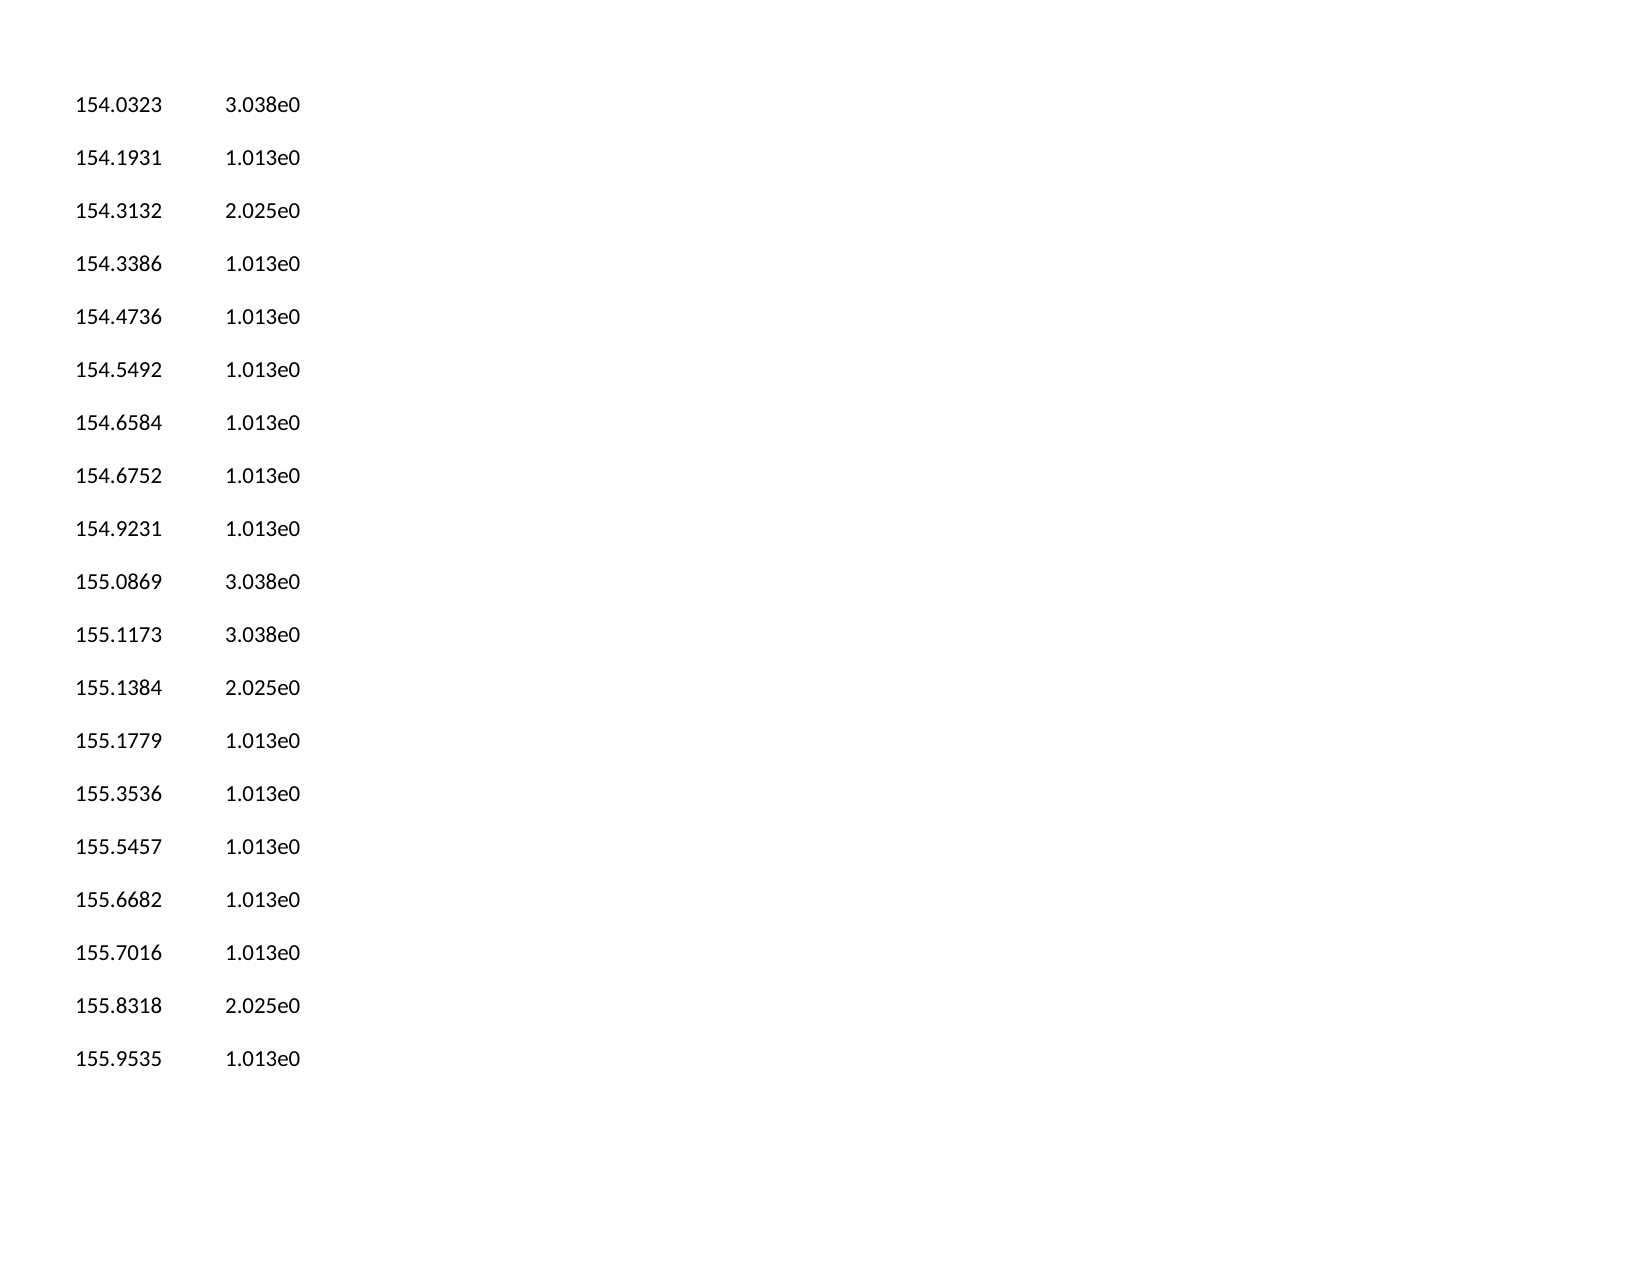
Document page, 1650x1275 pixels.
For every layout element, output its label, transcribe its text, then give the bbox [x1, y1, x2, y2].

text 154.6584 1.013e0 [75, 408, 1563, 436]
text 154.9231 1.013e0 [75, 514, 1563, 542]
text 154.3386 1.013e0 [75, 249, 1563, 277]
text 154.6752 1.013e0 [75, 461, 1563, 489]
text 155.0869 3.038e0 [75, 567, 1563, 595]
text 154.1931 1.013e0 [75, 143, 1563, 171]
text 155.1779 1.013e0 [75, 726, 1563, 754]
text 154.3132 2.025e0 [75, 196, 1563, 224]
text 154.5492 1.013e0 [75, 355, 1563, 383]
text 155.6682 1.013e0 [75, 885, 1563, 913]
text 155.1173 3.038e0 [75, 620, 1563, 648]
text 155.3536 1.013e0 [75, 779, 1563, 807]
text 155.1384 2.025e0 [75, 673, 1563, 701]
text 155.5457 1.013e0 [75, 832, 1563, 860]
text 154.0323 3.038e0 [75, 90, 1563, 118]
text 155.7016 1.013e0 [75, 938, 1563, 966]
text 155.9535 1.013e0 [75, 1044, 1563, 1072]
text 154.4736 1.013e0 [75, 302, 1563, 330]
text 155.8318 2.025e0 [75, 991, 1563, 1019]
